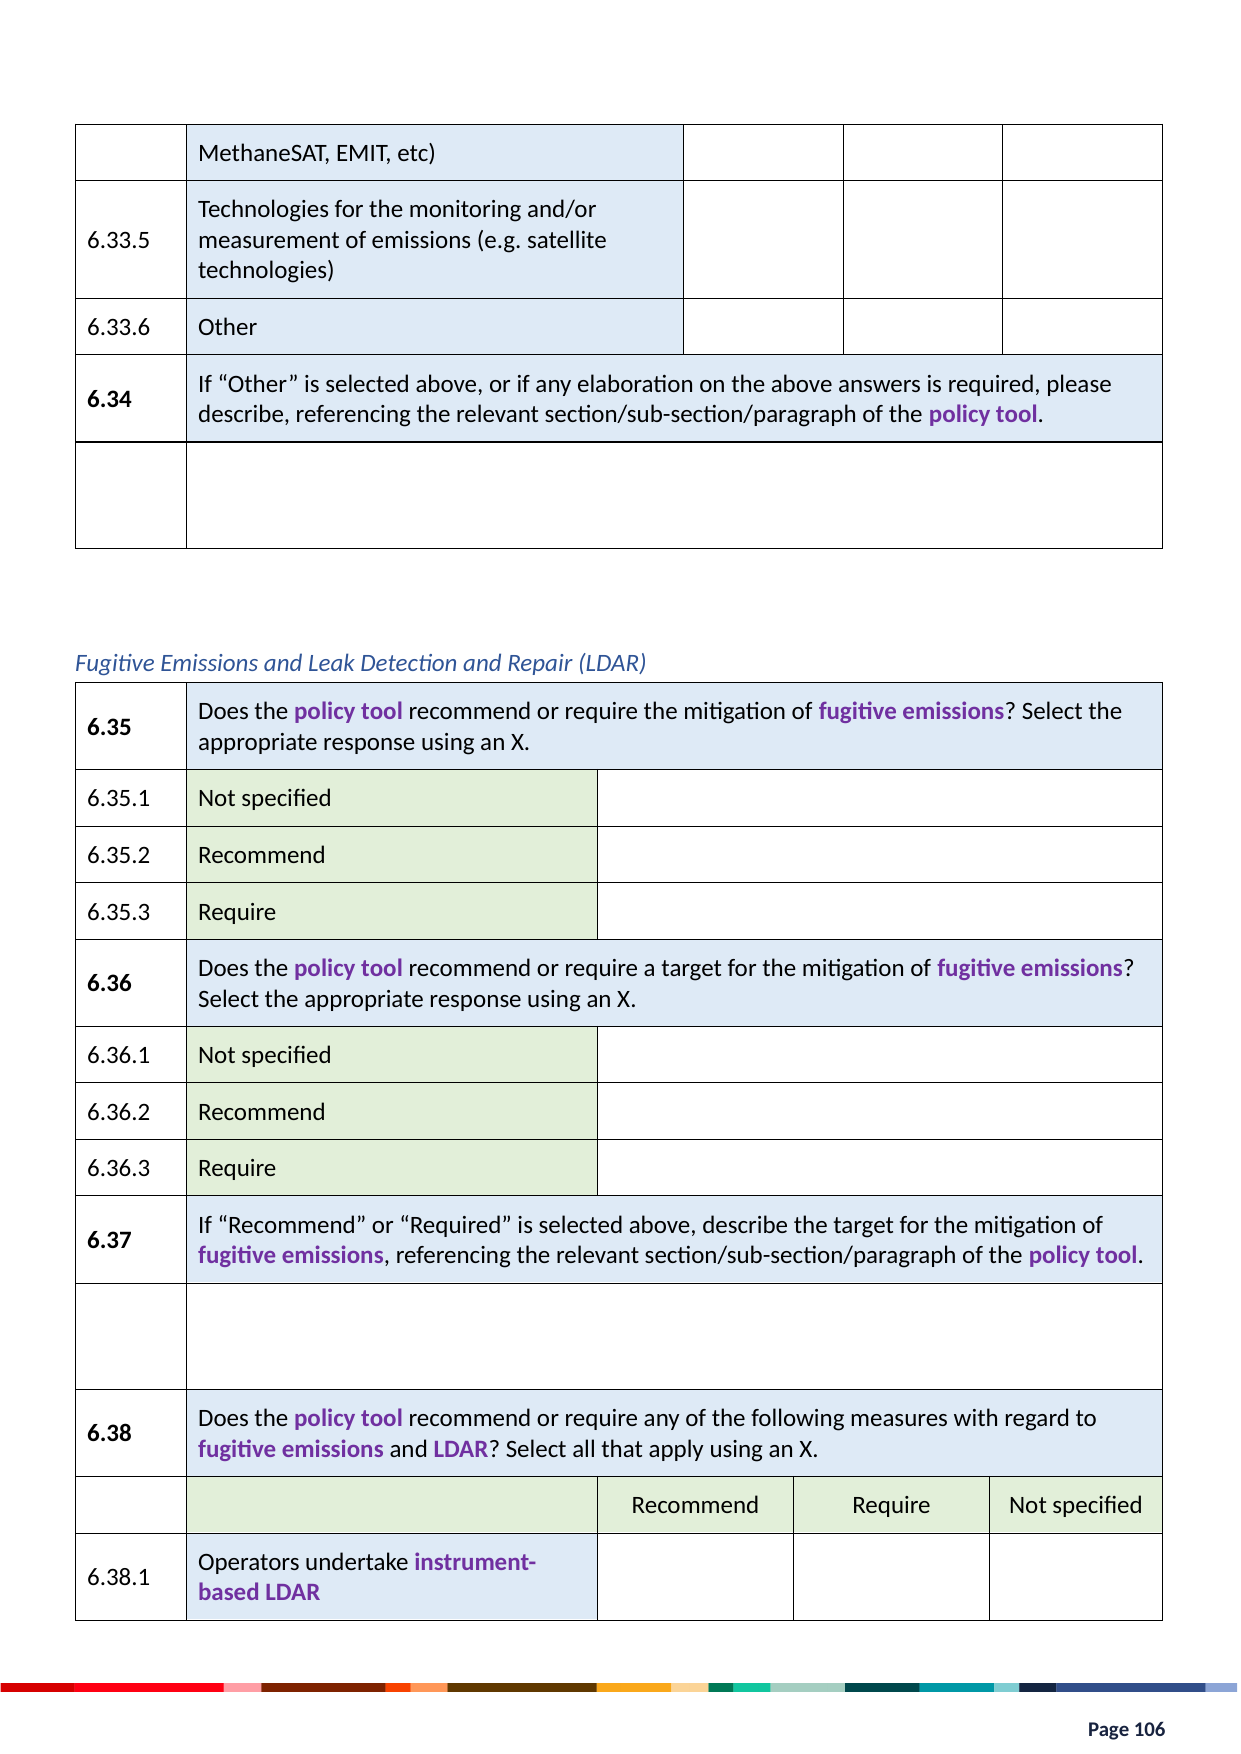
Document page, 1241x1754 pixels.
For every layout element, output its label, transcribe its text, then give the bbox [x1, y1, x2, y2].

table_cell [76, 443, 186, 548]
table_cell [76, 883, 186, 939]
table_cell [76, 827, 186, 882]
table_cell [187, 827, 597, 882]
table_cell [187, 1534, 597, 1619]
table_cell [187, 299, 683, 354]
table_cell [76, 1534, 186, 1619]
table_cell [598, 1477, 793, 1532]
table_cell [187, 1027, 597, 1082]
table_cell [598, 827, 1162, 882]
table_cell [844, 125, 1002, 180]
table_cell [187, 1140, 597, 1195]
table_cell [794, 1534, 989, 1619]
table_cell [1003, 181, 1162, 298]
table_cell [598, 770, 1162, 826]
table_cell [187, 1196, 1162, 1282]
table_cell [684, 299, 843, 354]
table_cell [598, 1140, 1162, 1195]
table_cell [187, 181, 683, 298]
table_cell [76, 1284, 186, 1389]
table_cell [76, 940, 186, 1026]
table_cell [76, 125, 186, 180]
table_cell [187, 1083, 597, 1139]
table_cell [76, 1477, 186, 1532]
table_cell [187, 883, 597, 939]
subtitle Fugitive Emissions and Leak Detection and Repair (LDAR) [75, 647, 1165, 678]
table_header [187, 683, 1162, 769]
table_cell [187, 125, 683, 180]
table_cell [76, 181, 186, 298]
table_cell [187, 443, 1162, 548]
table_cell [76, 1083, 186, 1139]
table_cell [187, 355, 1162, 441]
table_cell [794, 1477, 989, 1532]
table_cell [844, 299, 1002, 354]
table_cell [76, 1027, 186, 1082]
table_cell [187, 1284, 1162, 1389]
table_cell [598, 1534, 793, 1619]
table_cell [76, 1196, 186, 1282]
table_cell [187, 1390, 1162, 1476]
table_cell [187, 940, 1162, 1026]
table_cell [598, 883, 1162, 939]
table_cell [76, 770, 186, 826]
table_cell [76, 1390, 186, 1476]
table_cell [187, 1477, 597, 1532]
picture [0, 1683, 1236, 1692]
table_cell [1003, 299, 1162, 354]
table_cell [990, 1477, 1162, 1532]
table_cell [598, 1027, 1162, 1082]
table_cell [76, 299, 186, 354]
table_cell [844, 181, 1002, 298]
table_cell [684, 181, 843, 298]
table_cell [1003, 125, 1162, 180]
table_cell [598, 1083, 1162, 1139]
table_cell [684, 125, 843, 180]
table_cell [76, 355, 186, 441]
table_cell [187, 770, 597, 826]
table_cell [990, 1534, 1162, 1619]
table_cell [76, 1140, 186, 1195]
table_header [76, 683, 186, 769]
